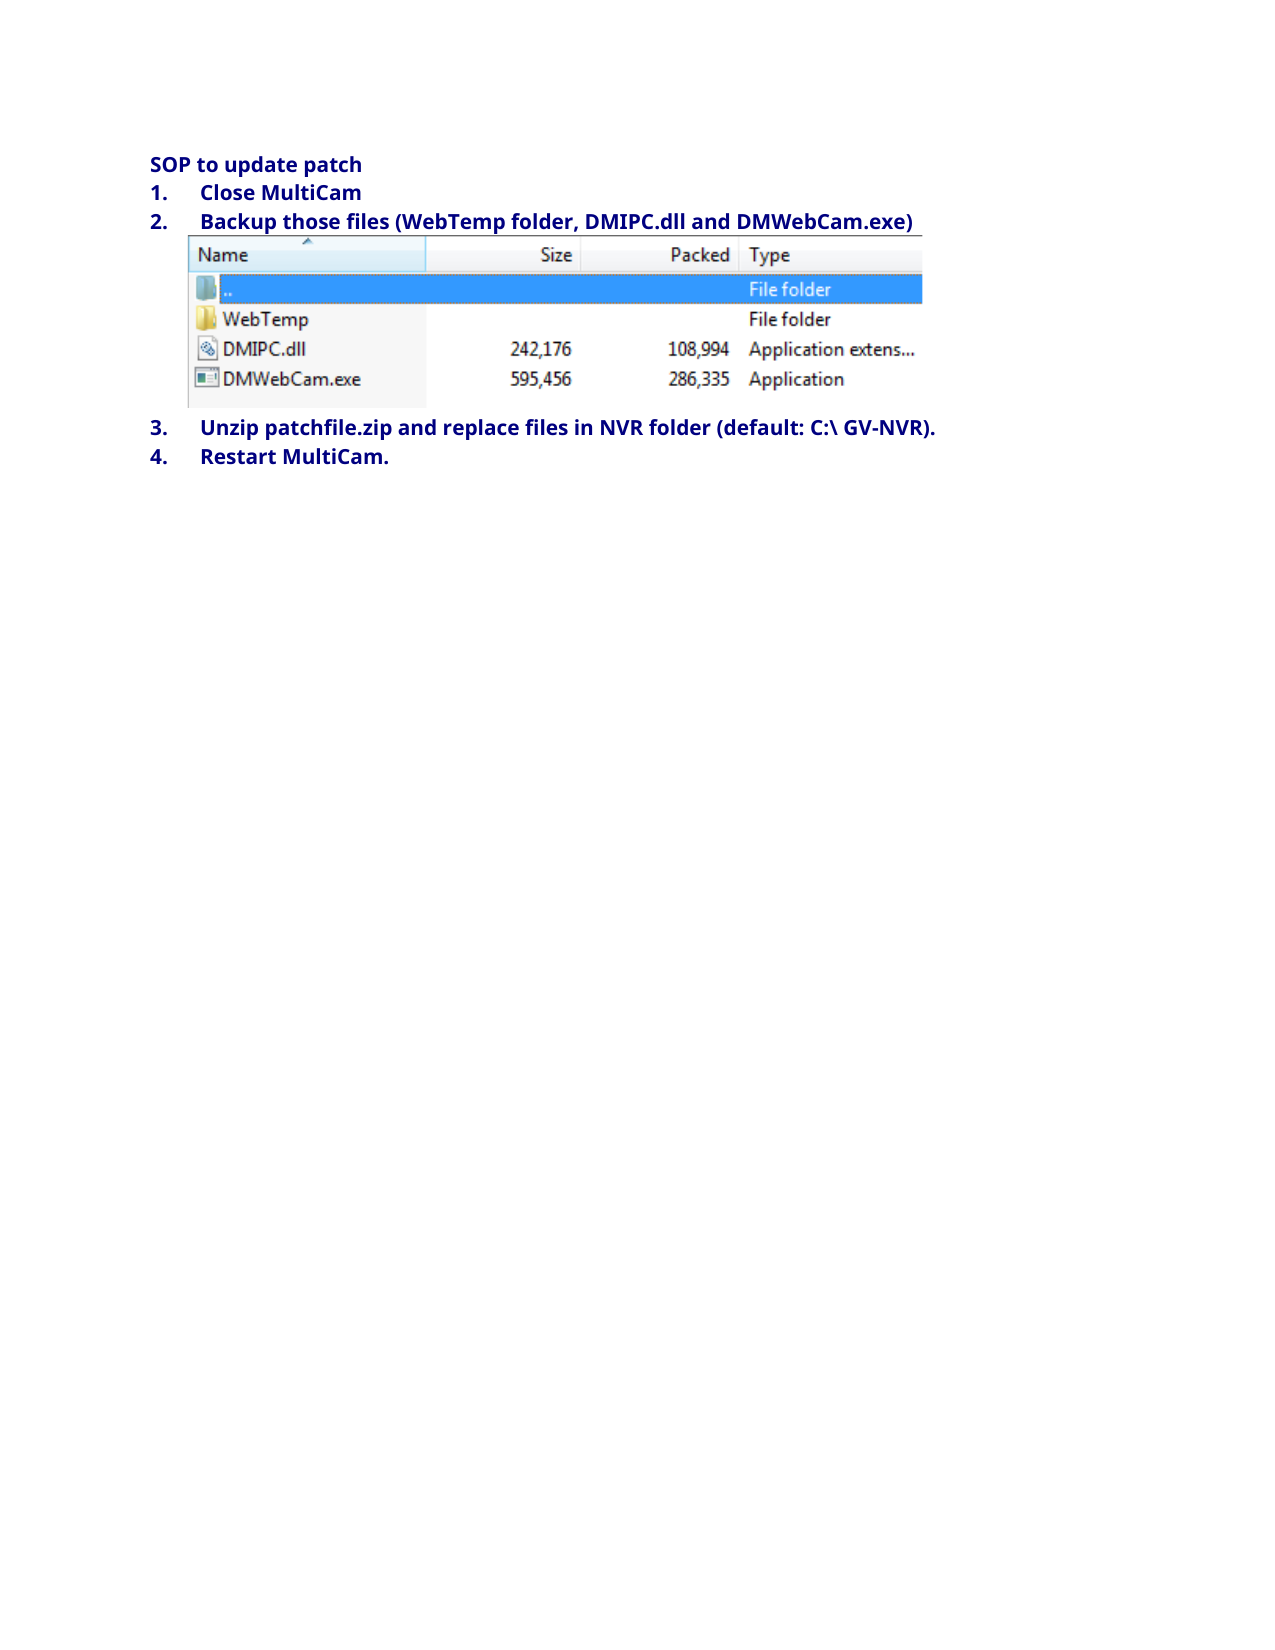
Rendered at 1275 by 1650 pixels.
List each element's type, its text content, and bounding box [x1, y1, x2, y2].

text SOP to update patch [150, 150, 1125, 178]
list Close MultiCam [150, 178, 1125, 207]
picture [187, 235, 923, 408]
list Restart MultiCam. [150, 442, 1125, 470]
list Backup those files (WebTemp folder, DMIPC.dll and DMWebCam.exe) [150, 207, 1125, 235]
list Unzip patchfile.zip and replace files in NVR folder (default: C:\ GV-NVR). [150, 413, 1125, 442]
